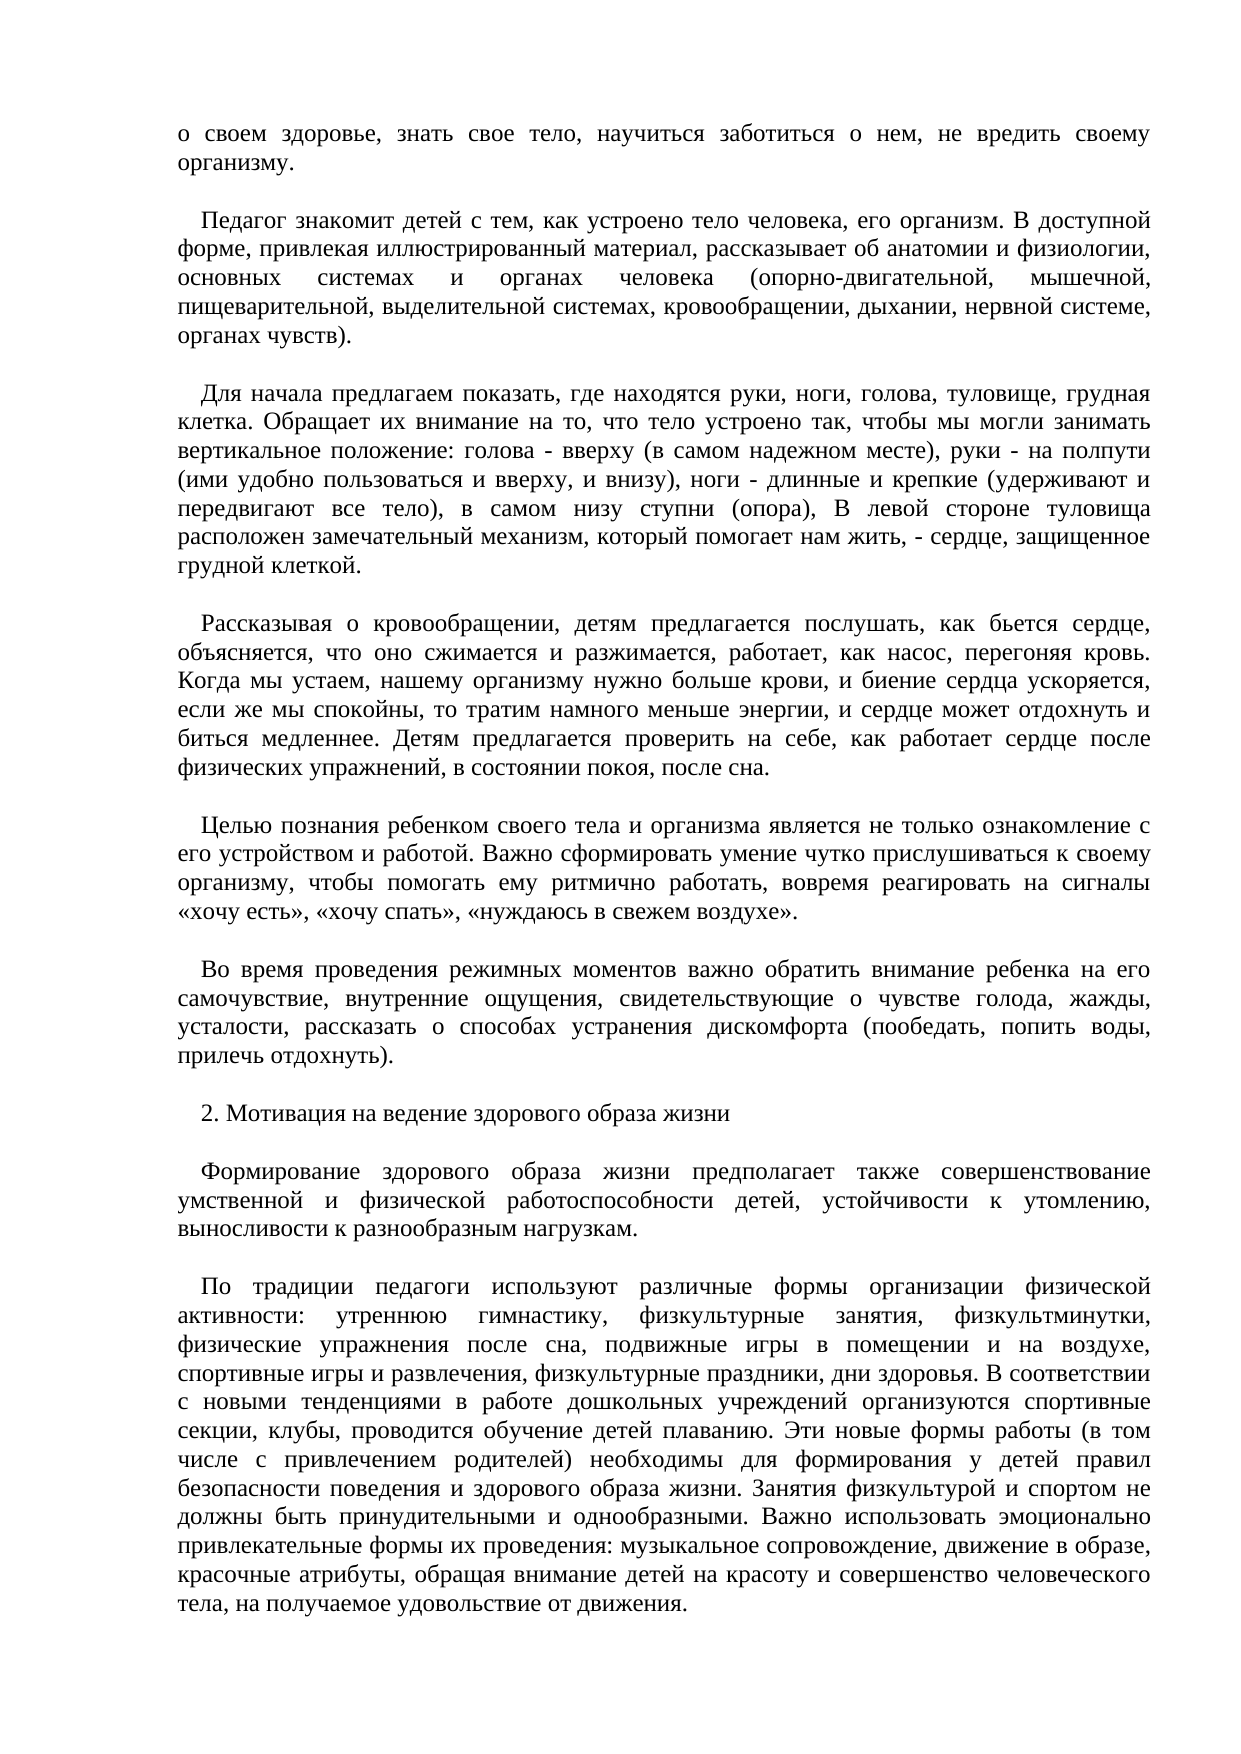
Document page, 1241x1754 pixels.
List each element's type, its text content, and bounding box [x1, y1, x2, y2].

text Рассказывая о кровообращении, детям предлагается послушать, как бьется сердце, объясняется, что оно сжимается и разжимается, работает, как насос, перегоняя кровь. Когда мы устаем, нашему организму нужно больше крови, и биение сердца ускоряется, если же мы спокойны, то тратим намного меньше энергии, и сердце может отдохнуть и биться медленнее. Детям предлагается проверить на себе, как работает сердце после физических упражнений, в состоянии покоя, после сна. [177, 608, 1152, 781]
text Формирование здорового образа жизни предполагает также совершенствование умственной и физической работоспособности детей, устойчивости к утомлению, выносливости к разнообразным нагрузкам. [177, 1156, 1152, 1242]
text По традиции педагоги используют различные формы организации физической активности: утреннюю гимнастику, физкультурные занятия, физкультминутки, физические упражнения после сна, подвижные игры в помещении и на воздухе, спортивные игры и развлечения, физкультурные праздники, дни здоровья. В соответствии с новыми тенденциями в работе дошкольных учреждений организуются спортивные секции, клубы, проводится обучение детей плаванию. Эти новые формы работы (в том числе с привлечением родителей) необходимы для формирования у детей правил безопасности поведения и здорового образа жизни. Занятия физкультурой и спортом не должны быть принудительными и однообразными. Важно использовать эмоционально привлекательные формы их проведения: музыкальное сопровождение, движение в образе, красочные атрибуты, обращая внимание детей на красоту и совершенство человеческого тела, на получаемое удовольствие от движения. [177, 1271, 1152, 1616]
text Во время проведения режимных моментов важно обратить внимание ребенка на его самочувствие, внутренние ощущения, свидетельствующие о чувстве голода, жажды, усталости, рассказать о способах устранения дискомфорта (пообедать, попить воды, прилечь отдохнуть). [177, 954, 1152, 1069]
text Для начала предлагаем показать, где находятся руки, ноги, голова, туловище, грудная клетка. Обращает их внимание на то, что тело устроено так, чтобы мы могли занимать вертикальное положение: голова - вверху (в самом надежном месте), руки - на полпути (ими удобно пользоваться и вверху, и внизу), ноги - длинные и крепкие (удерживают и передвигают все тело), в самом низу ступни (опора), В левой стороне туловища расположен замечательный механизм, который помогает нам жить, - сердце, защищенное грудной клеткой. [177, 378, 1152, 579]
text 2. Мотивация на ведение здорового образа жизни [177, 1098, 1152, 1127]
text Целью познания ребенком своего тела и организма является не только ознакомление с его устройством и работой. Важно сформировать умение чутко прислушиваться к своему организму, чтобы помогать ему ритмично работать, вовремя реагировать на сигналы «хочу есть», «хочу спать», «нуждаюсь в свежем воздухе». [177, 810, 1152, 925]
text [177, 118, 1152, 176]
text Педагог знакомит детей с тем, как устроено тело человека, его организм. В доступной форме, привлекая иллюстрированный материал, рассказывает об анатомии и физиологии, основных системах и органах человека (опорно-двигательной, мышечной, пищеварительной, выделительной системах, кровообращении, дыхании, нервной системе, органах чувств). [177, 205, 1152, 348]
